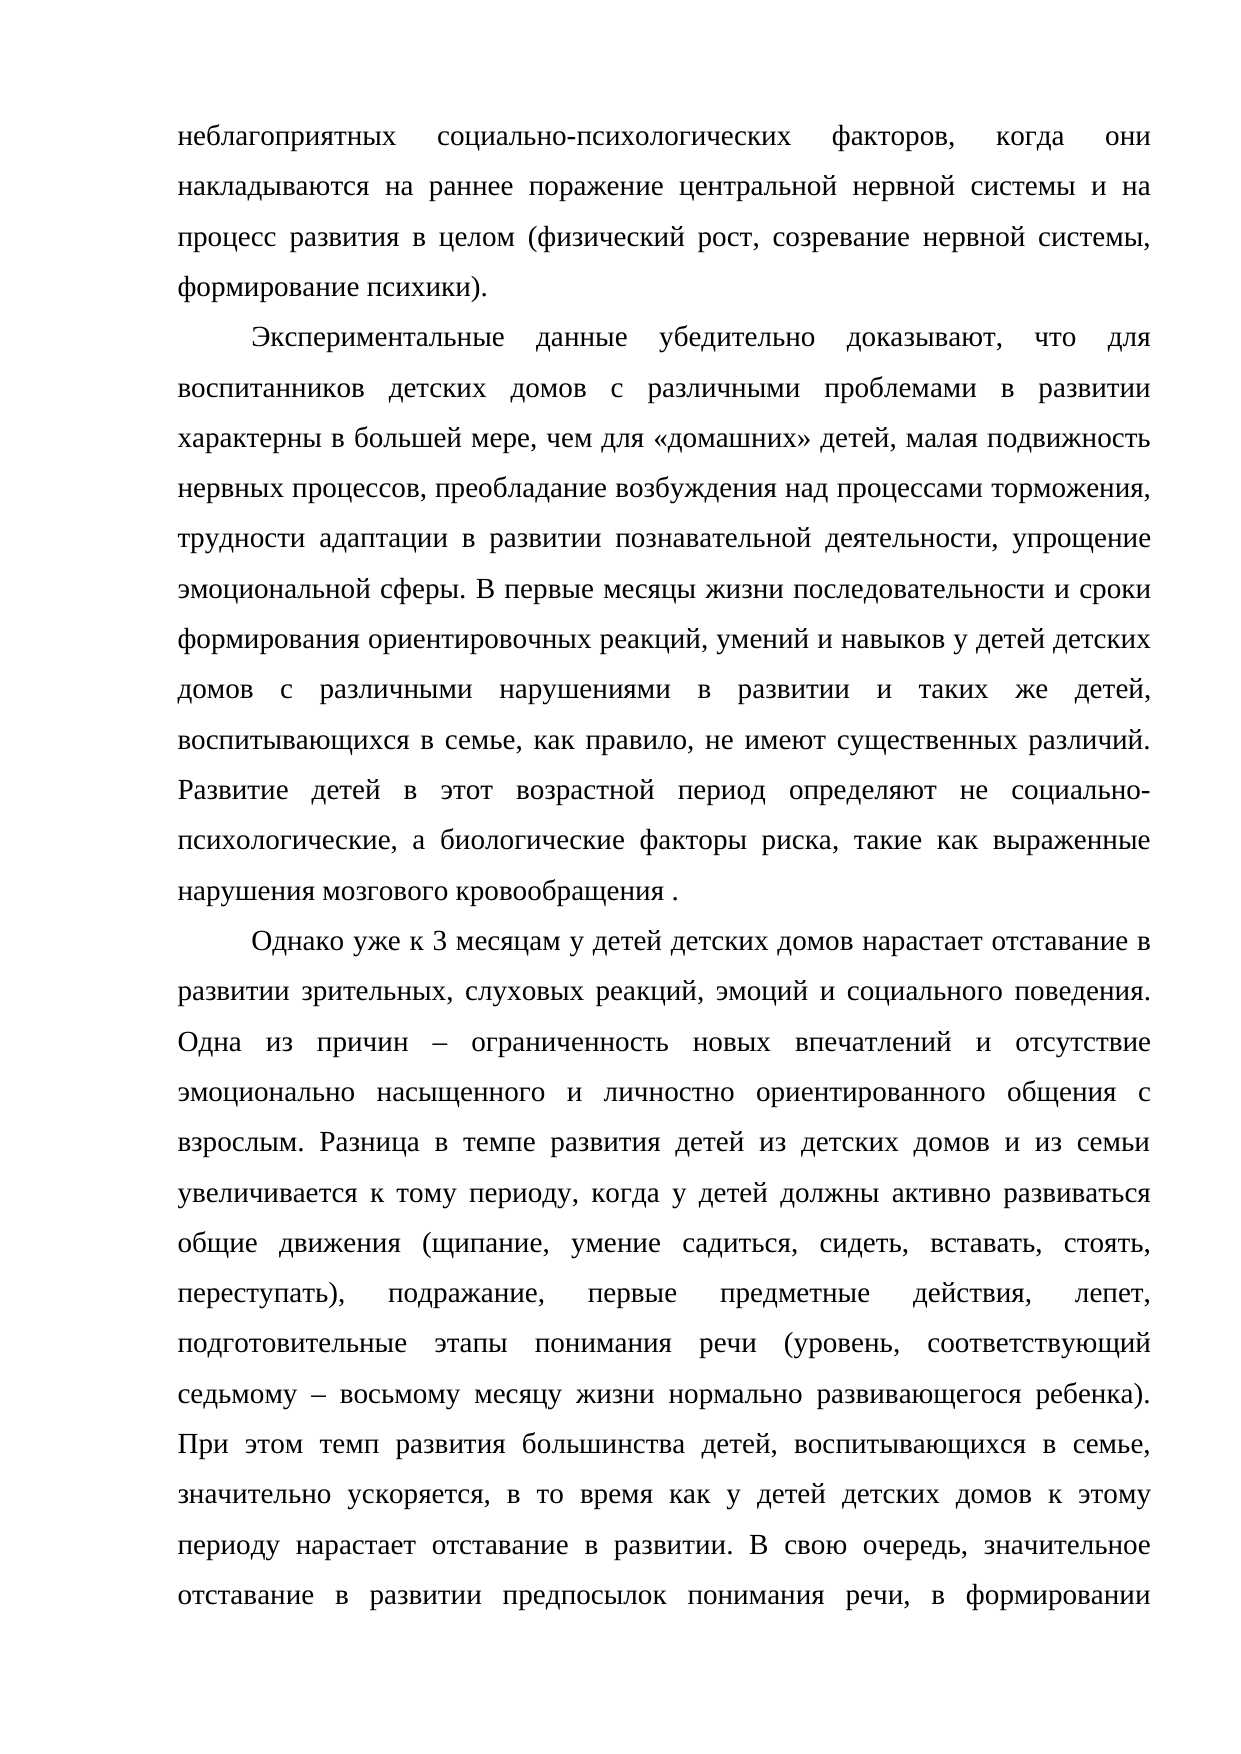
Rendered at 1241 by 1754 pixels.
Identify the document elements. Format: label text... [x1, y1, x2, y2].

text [177, 923, 1152, 1611]
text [177, 118, 1152, 303]
text Экспериментальные данные убедительно доказывают, что для воспитанников детских домов с различными проблемами в развитии характерны в большей мере, чем для «домашних» детей, малая подвижность нервных процессов, преобладание возбуждения над процессами торможения, трудности адаптации в развитии познавательной деятельности, упрощение эмоциональной сферы. В первые месяцы жизни последовательности и сроки формирования ориентировочных реакций, умений и навыков у детей детских домов с различными нарушениями в развитии и таких же детей, воспитывающихся в семье, как правило, не имеют существенных различий. Развитие детей в этот возрастной период определяют не социально-психологические, а биологические факторы риска, такие как выраженные нарушения мозгового кровообращения . [177, 319, 1152, 906]
